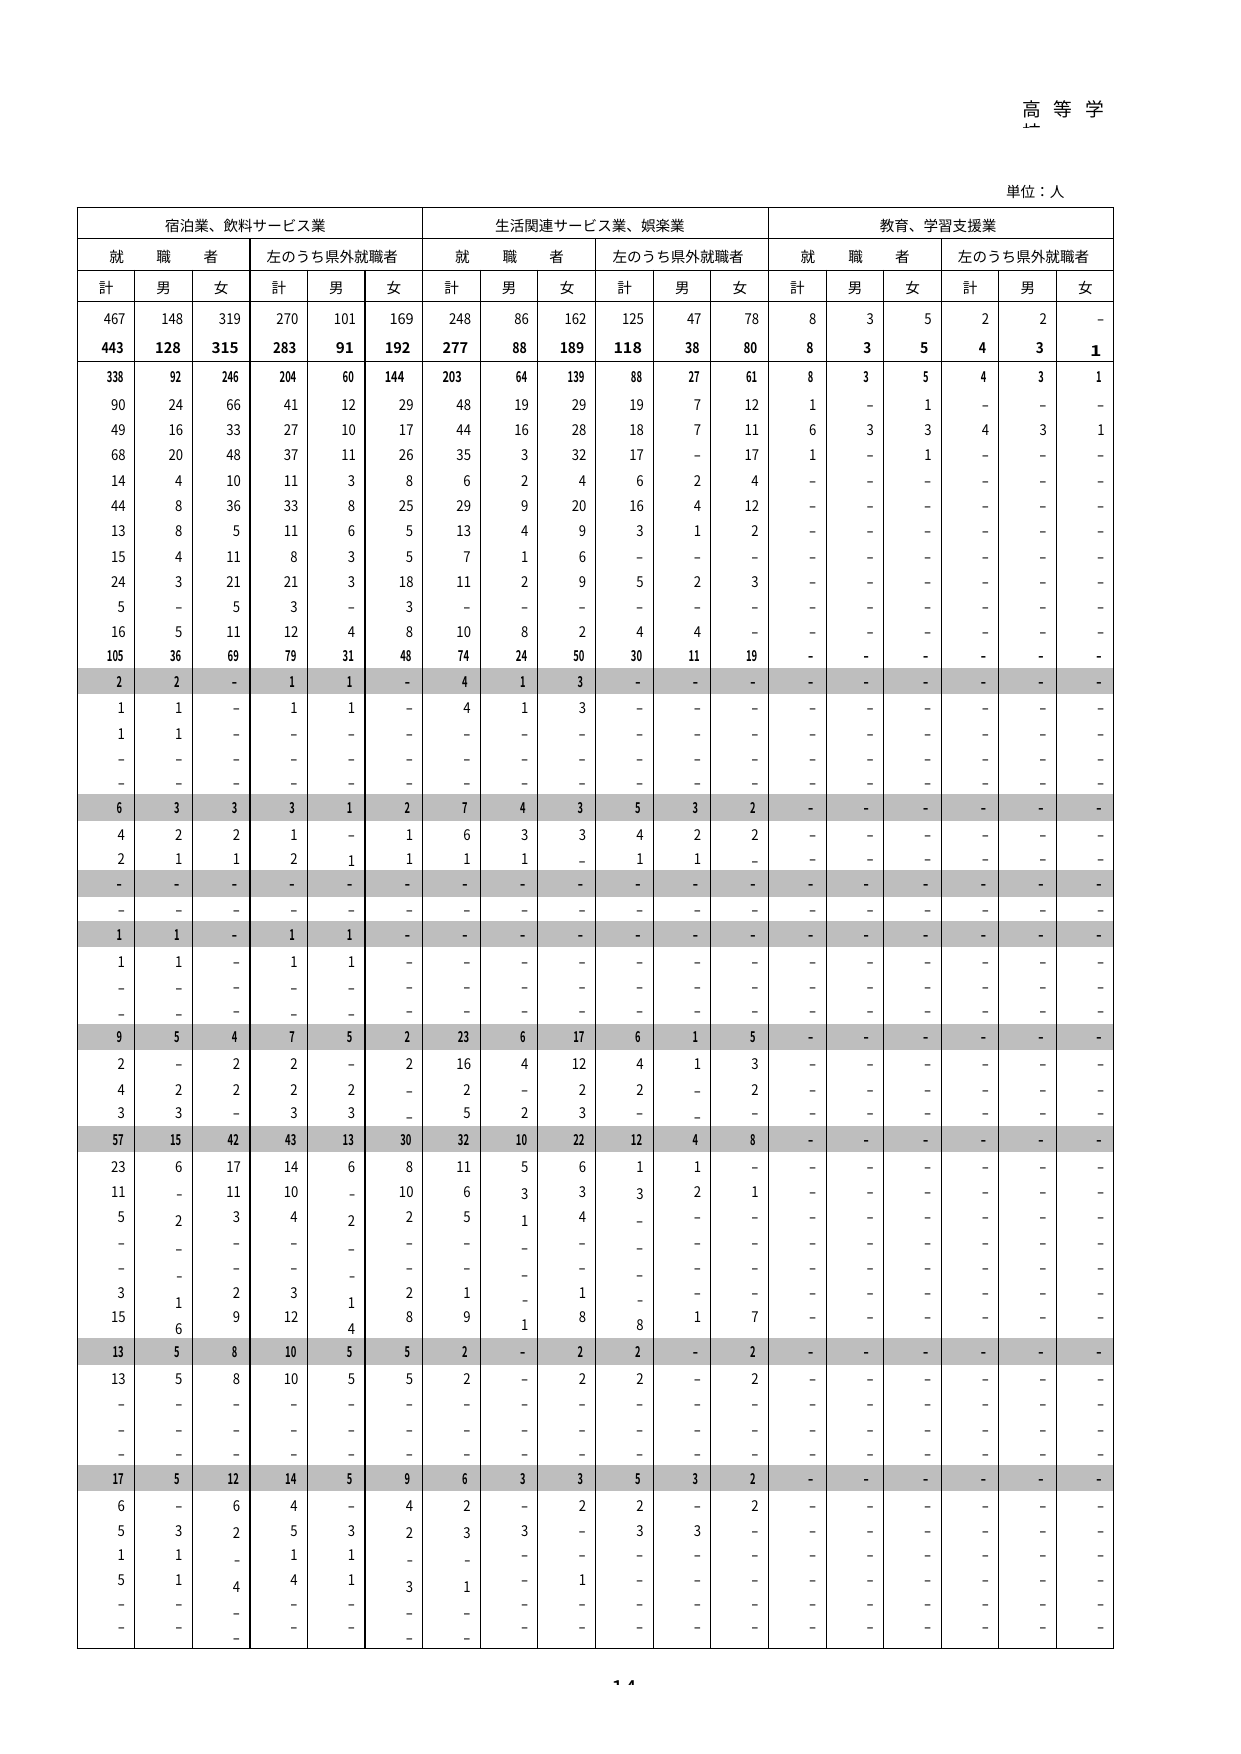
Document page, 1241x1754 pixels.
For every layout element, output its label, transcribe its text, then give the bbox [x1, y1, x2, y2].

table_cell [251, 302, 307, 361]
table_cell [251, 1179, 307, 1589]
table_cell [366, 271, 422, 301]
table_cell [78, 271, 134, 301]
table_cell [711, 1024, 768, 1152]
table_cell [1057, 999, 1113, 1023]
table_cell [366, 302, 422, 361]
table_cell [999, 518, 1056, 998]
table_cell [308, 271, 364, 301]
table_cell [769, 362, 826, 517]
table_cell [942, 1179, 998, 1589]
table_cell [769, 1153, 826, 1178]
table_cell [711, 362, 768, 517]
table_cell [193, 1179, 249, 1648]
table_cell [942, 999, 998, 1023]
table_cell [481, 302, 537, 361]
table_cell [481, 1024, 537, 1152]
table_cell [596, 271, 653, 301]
text 単位：人 [35, 180, 1064, 201]
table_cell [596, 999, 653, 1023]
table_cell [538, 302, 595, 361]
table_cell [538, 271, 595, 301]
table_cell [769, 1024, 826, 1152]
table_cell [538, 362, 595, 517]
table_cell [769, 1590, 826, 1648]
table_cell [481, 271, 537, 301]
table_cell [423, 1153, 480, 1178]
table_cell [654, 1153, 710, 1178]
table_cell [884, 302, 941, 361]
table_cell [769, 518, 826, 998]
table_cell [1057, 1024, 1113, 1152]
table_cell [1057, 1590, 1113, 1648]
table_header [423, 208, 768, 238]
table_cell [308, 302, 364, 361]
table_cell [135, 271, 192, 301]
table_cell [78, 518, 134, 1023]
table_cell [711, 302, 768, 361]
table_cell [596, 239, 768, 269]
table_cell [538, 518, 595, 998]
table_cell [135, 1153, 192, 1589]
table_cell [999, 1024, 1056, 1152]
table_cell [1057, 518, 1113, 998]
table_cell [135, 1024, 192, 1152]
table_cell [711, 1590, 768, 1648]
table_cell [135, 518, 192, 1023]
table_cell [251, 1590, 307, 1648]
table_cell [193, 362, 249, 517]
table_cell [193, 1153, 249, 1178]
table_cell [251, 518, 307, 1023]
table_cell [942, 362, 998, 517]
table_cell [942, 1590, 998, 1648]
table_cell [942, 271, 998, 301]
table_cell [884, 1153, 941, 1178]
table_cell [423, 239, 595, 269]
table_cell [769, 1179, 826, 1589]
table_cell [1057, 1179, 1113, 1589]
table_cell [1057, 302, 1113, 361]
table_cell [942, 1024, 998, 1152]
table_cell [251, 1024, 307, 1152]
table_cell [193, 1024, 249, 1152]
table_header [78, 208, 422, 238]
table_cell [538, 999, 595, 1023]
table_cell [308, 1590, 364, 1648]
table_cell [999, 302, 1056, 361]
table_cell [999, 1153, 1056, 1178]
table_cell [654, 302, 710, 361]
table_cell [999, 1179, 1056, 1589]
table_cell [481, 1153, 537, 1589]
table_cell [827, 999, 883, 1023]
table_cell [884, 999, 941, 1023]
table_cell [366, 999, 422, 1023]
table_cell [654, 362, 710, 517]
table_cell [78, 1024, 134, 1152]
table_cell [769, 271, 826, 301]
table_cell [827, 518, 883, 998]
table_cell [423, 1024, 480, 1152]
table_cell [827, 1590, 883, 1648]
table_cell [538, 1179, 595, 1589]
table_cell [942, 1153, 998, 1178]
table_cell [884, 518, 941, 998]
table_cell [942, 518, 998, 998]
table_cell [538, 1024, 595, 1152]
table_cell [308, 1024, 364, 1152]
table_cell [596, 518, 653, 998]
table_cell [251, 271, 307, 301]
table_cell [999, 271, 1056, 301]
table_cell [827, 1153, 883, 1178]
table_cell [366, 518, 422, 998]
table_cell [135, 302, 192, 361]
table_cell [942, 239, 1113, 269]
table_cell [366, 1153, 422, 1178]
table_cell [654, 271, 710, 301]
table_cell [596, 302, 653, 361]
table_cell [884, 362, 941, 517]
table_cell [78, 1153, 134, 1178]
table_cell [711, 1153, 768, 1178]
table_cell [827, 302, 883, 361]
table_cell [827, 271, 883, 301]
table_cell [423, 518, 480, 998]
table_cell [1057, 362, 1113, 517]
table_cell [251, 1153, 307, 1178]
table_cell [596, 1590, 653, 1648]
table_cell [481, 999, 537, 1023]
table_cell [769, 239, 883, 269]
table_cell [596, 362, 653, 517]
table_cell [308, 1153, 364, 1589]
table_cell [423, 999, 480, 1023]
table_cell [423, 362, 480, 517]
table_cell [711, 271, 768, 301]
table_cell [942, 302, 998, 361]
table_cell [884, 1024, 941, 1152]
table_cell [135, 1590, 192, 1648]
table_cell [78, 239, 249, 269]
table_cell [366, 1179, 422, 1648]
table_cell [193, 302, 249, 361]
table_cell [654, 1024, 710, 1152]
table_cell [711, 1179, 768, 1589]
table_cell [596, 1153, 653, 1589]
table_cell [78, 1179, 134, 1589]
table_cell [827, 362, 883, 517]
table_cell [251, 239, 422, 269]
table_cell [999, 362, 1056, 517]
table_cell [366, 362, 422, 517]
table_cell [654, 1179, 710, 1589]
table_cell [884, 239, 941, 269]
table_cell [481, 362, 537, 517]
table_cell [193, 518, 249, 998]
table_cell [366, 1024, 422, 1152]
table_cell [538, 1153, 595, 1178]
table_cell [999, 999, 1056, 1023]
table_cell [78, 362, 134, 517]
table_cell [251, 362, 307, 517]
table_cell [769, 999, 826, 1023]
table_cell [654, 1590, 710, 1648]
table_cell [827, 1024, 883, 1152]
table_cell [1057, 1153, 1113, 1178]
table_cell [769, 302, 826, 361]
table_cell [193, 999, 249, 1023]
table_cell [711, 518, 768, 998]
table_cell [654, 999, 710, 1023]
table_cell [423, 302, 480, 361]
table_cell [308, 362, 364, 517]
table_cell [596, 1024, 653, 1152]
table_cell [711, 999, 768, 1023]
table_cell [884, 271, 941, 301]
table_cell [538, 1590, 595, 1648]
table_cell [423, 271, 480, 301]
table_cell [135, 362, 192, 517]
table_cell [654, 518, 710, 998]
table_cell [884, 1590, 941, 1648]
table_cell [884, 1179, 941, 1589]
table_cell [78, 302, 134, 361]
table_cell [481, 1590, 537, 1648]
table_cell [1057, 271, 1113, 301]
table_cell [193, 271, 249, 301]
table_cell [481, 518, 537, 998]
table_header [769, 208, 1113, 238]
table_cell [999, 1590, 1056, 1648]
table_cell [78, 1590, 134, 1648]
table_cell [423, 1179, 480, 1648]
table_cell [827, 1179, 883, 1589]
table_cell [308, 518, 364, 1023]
